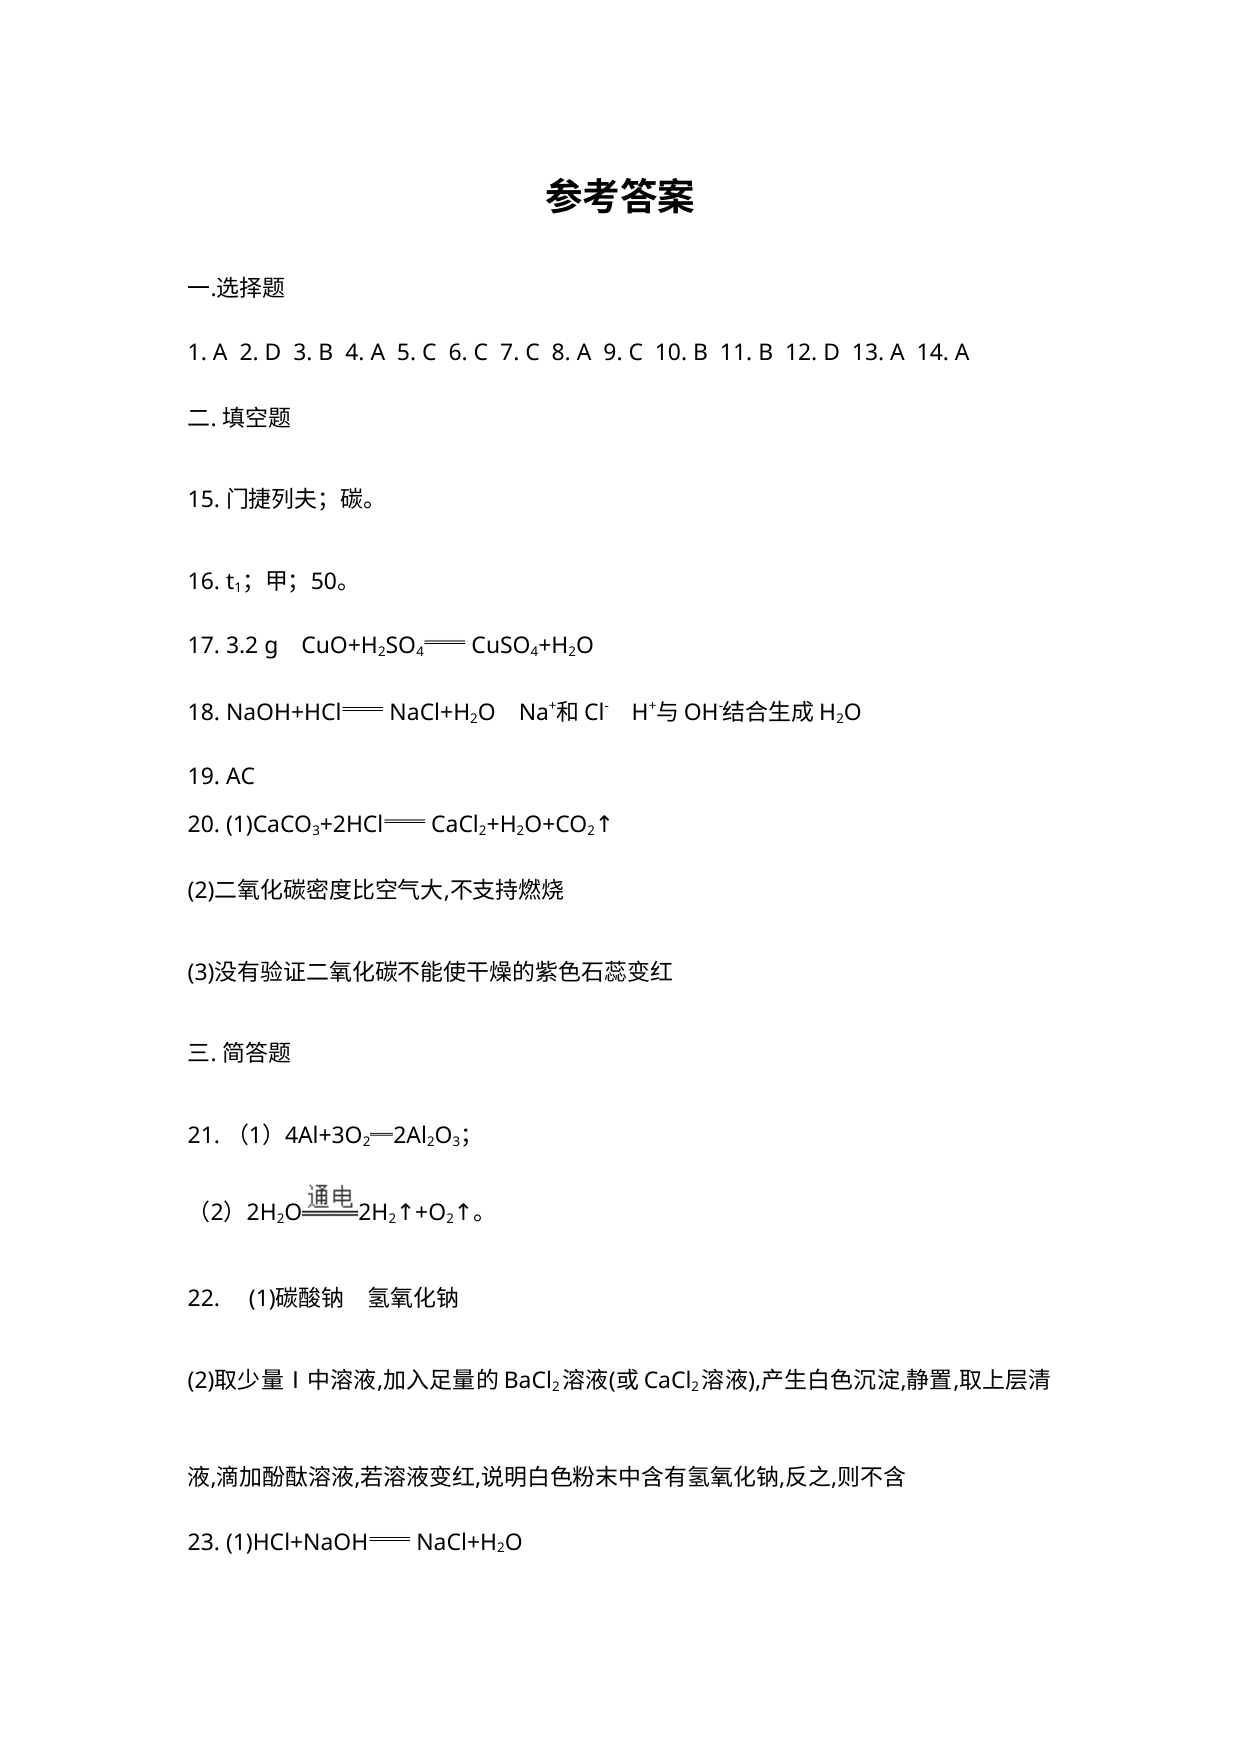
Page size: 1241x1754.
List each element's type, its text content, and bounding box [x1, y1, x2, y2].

text 22. (1)碳酸钠 氢氧化钠 [187, 1264, 1053, 1329]
picture [341, 697, 384, 721]
text 21. （1）4Al+3O2═2Al2O3； [187, 1101, 1053, 1166]
picture [302, 1182, 359, 1221]
text (2)二氧化碳密度比空气大,不支持燃烧 [187, 856, 1053, 921]
text 三. 简答题 [187, 1019, 1053, 1084]
text 20. (1)CaCO3+2HCl CaCl2+H2O+CO2↑ [187, 808, 1053, 840]
text 参考答案 [187, 162, 1053, 227]
text 19. AC [187, 760, 1053, 792]
text (2)取少量Ⅰ中溶液,加入足量的BaCl2溶液(或CaCl2溶液),产生白色沉淀,静置,取上层清液,滴加酚酞溶液,若溶液变红,说明白色粉末中含有氢氧化钠,反之,则不含 [187, 1346, 1053, 1508]
text 1. A 2. D 3. B 4. A 5. C 6. C 7. C 8. A 9. C 10. B 11. B 12. D 13. A 14. A [187, 336, 1053, 368]
text 23. (1)HCl+NaOH NaCl+H2O [187, 1525, 1053, 1558]
text 15. 门捷列夫；碳。 [187, 466, 1053, 531]
text （2）2H2O2H2↑+O2↑。 [187, 1183, 1053, 1248]
picture [368, 1526, 411, 1551]
picture [423, 630, 466, 654]
text 16. t1；甲；50。 [187, 547, 1053, 612]
text 18. NaOH+HCl NaCl+H2O Na+和Cl- H+与OH-结合生成H2O [187, 678, 1053, 743]
text 二. 填空题 [187, 384, 1053, 449]
picture [383, 809, 426, 833]
text (3)没有验证二氧化碳不能使干燥的紫色石蕊变红 [187, 938, 1053, 1003]
text 一.选择题 [187, 254, 1053, 319]
text 17. 3.2 g CuO+H2SO4 CuSO4+H2O [187, 629, 1053, 661]
